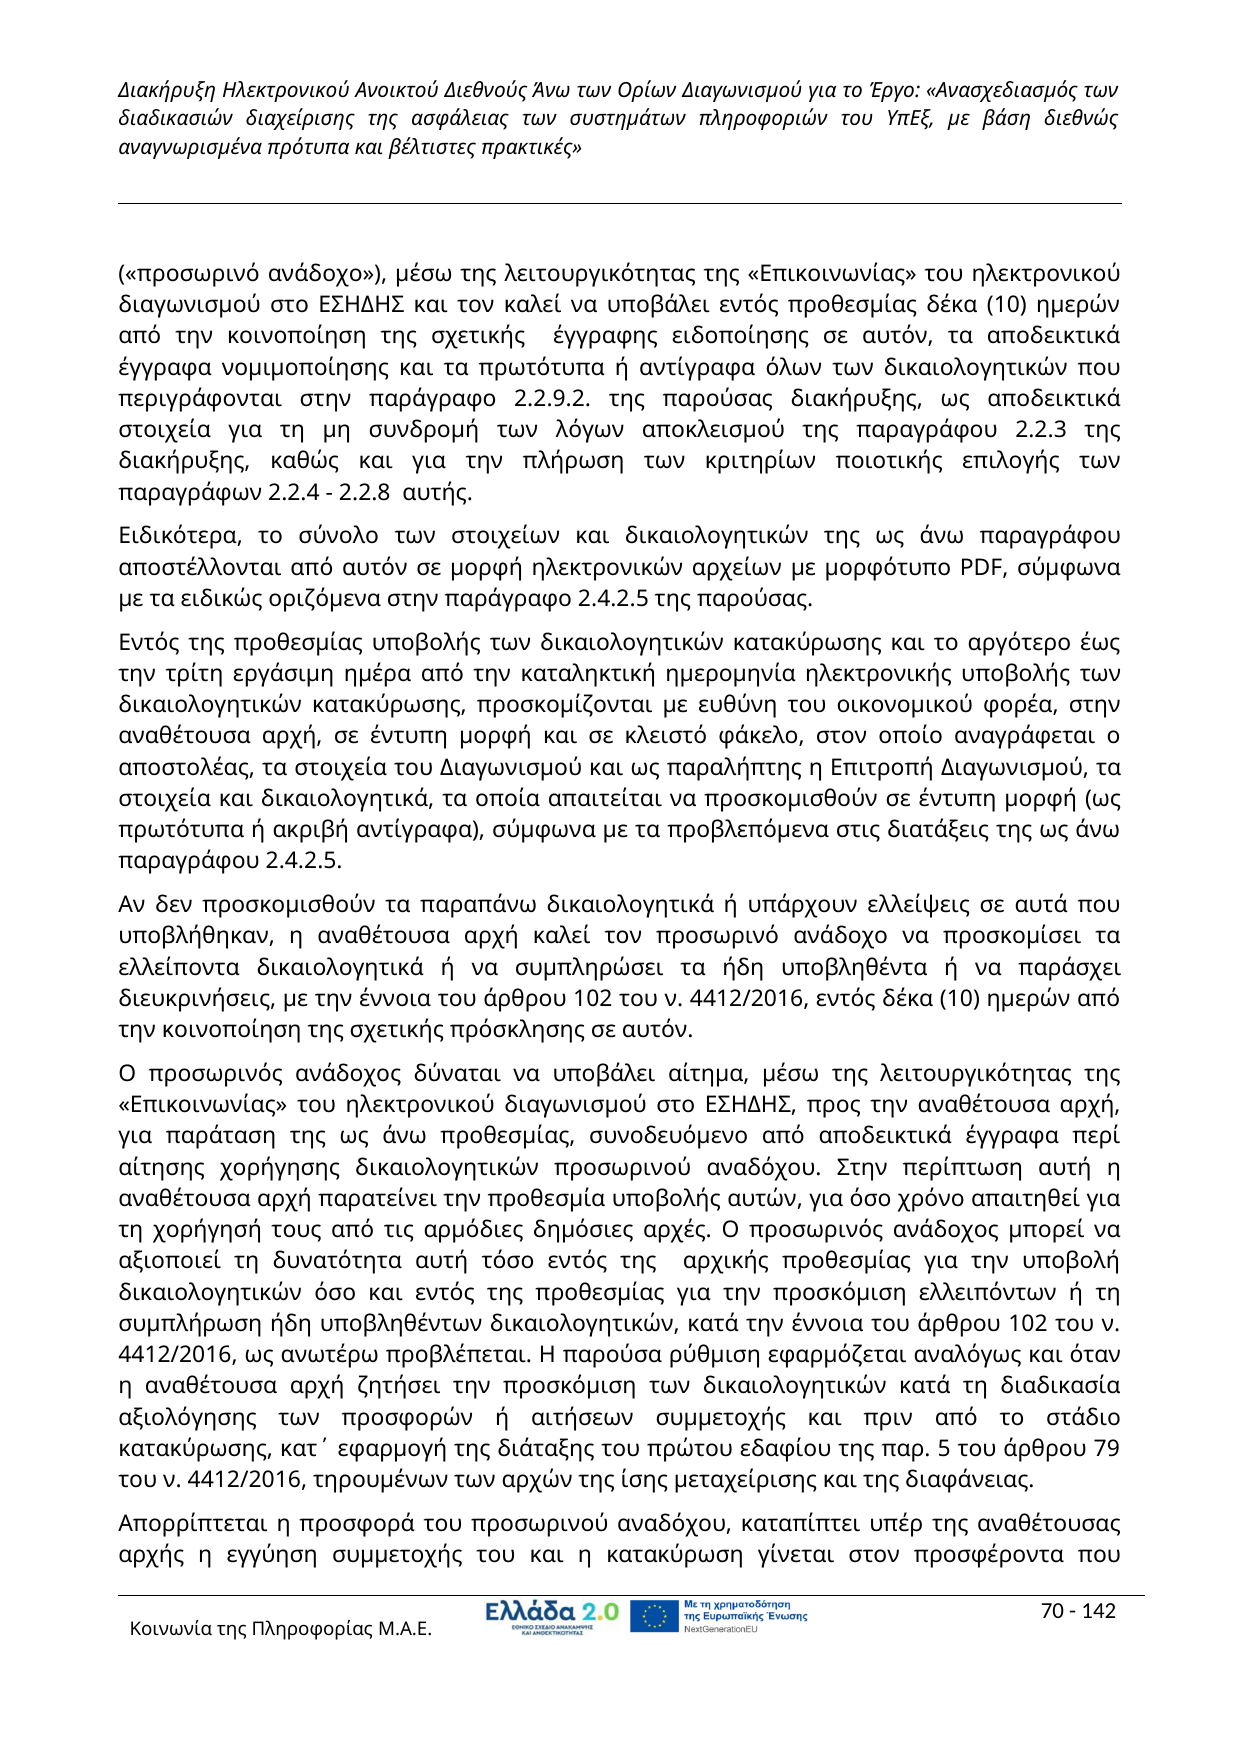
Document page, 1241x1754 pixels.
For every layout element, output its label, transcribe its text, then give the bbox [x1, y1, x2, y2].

picture [484, 1596, 813, 1636]
text Ο προσωρινός ανάδοχος δύναται να υποβάλει αίτημα, μέσω της λειτουργικότητας της «Επικοινωνίας» του ηλεκτρονικού διαγωνισμού στο ΕΣΗΔΗΣ, προς την αναθέτουσα αρχή, για παράταση της ως άνω προθεσμίας, συνοδευόμενο από αποδεικτικά έγγραφα περί αίτησης χορήγησης δικαιολογητικών προσωρινού αναδόχου. Στην περίπτωση αυτή η αναθέτουσα αρχή παρατείνει την προθεσμία υποβολής αυτών, για όσο χρόνο απαιτηθεί για τη χορήγησή τους από τις αρμόδιες δημόσιες αρχές. Ο προσωρινός ανάδοχος μπορεί να αξιοποιεί τη δυνατότητα αυτή τόσο εντός της αρχικής προθεσμίας για την υποβολή δικαιολογητικών όσο και εντός της προθεσμίας για την προσκόμιση ελλειπόντων ή τη συμπλήρωση ήδη υποβληθέντων δικαιολογητικών, κατά την έννοια του άρθρου 102 του ν. 4412/2016, ως ανωτέρω προβλέπεται. Η παρούσα ρύθμιση εφαρμόζεται αναλόγως και όταν η αναθέτουσα αρχή ζητήσει την προσκόμιση των δικαιολογητικών κατά τη διαδικασία αξιολόγησης των προσφορών ή αιτήσεων συμμετοχής και πριν από το στάδιο κατακύρωσης, κατ΄ εφαρμογή της διάταξης του πρώτου εδαφίου της παρ. 5 του άρθρου 79 του ν. 4412/2016, τηρουμένων των αρχών της ίσης μεταχείρισης και της διαφάνειας. [118, 1057, 1122, 1494]
text Ειδικότερα, το σύνολο των στοιχείων και δικαιολογητικών της ως άνω παραγράφου αποστέλλονται από αυτόν σε μορφή ηλεκτρονικών αρχείων με μορφότυπο PDF, σύμφωνα με τα ειδικώς οριζόμενα στην παράγραφο 2.4.2.5 της παρούσας. [118, 519, 1122, 613]
text Αν δεν προσκομισθούν τα παραπάνω δικαιολογητικά ή υπάρχουν ελλείψεις σε αυτά που υπoβλήθηκαν, η αναθέτουσα αρχή καλεί τον προσωρινό ανάδοχο να προσκομίσει τα ελλείποντα δικαιολογητικά ή να συμπληρώσει τα ήδη υποβληθέντα ή να παράσχει διευκρινήσεις, με την έννοια του άρθρου 102 του ν. 4412/2016, εντός δέκα (10) ημερών από την κοινοποίηση της σχετικής πρόσκλησης σε αυτόν. [118, 888, 1122, 1044]
text Εντός της προθεσμίας υποβολής των δικαιολογητικών κατακύρωσης και το αργότερο έως την τρίτη εργάσιμη ημέρα από την καταληκτική ημερομηνία ηλεκτρονικής υποβολής των δικαιολογητικών κατακύρωσης, προσκομίζονται με ευθύνη του οικονομικού φορέα, στην αναθέτουσα αρχή, σε έντυπη μορφή και σε κλειστό φάκελο, στον οποίο αναγράφεται ο αποστολέας, τα στοιχεία του Διαγωνισμού και ως παραλήπτης η Επιτροπή Διαγωνισμού, τα στοιχεία και δικαιολογητικά, τα οποία απαιτείται να προσκομισθούν σε έντυπη μορφή (ως πρωτότυπα ή ακριβή αντίγραφα), σύμφωνα με τα προβλεπόμενα στις διατάξεις της ως άνω παραγράφου 2.4.2.5. [118, 626, 1122, 876]
